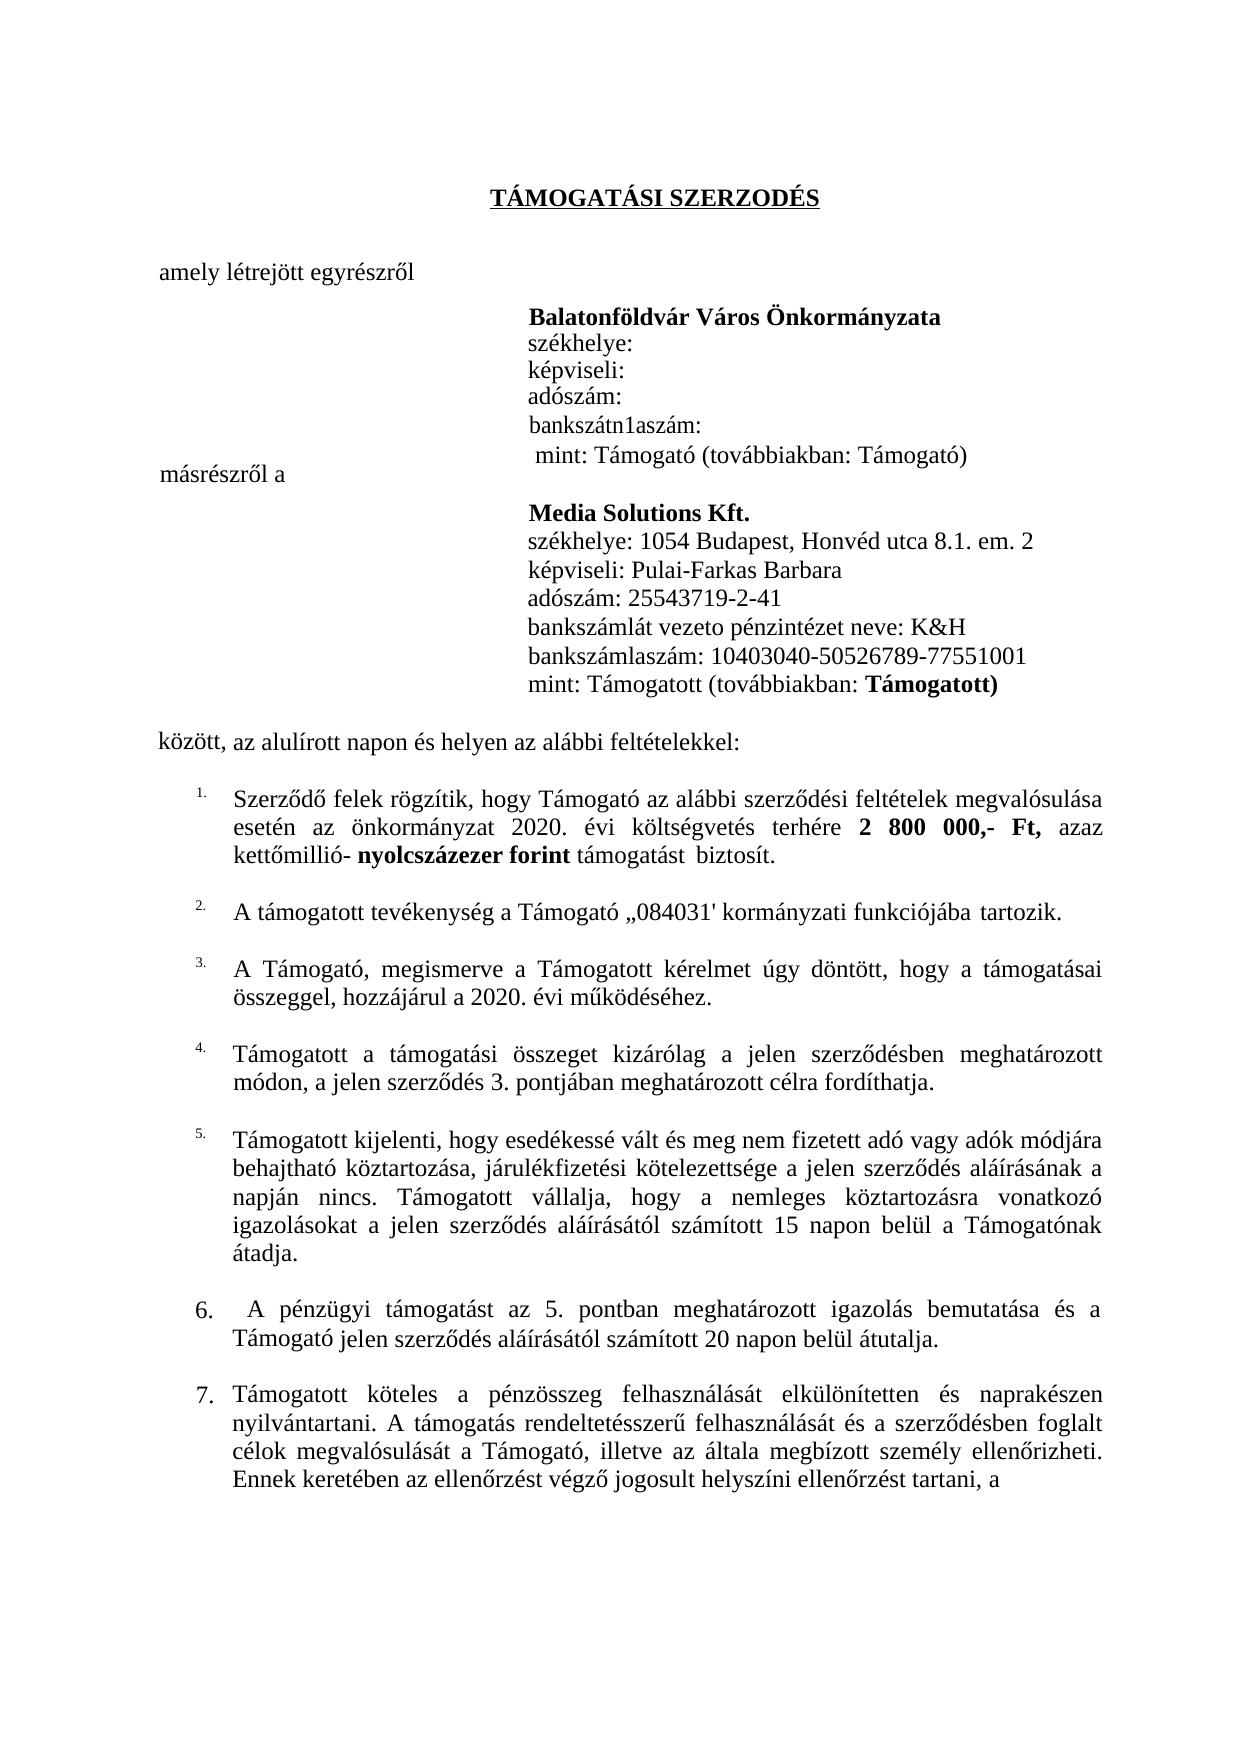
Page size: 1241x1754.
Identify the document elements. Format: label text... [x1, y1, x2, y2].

text mint: Támogató (továbbiakban: Támogató) [528, 441, 1036, 469]
text Media Solutions Kft. [528, 498, 1223, 527]
text bankszátn1aszám: [528, 411, 1036, 439]
list Szerződő felek rögzítik, hogy Támogató az alábbi szerződési feltételek megvalósulása esetén az önkormányzat 2020. évi költségvetés terhére 2 800 000,- Ft, azaz kettőmillió- nyolcszázezer forint támogatást biztosít. [196, 784, 1103, 869]
list A Támogató, megismerve a Támogatott kérelmet úgy döntött, hogy a támogatásai összeggel, hozzájárul a 2020. évi működéséhez. [195, 955, 1103, 1011]
text Balatonföldvár Város Önkormányzata székhelye: képviseli: adószám: [528, 304, 957, 410]
subtitle TÁMOGATÁSI SZERZODÉS [490, 183, 1210, 212]
list A pénzügyi támogatást az 5. pontban meghatározott igazolás bemutatása és a Támogató jelen szerződés aláírásától számított 20 napon belül átutalja. [195, 1296, 1101, 1353]
list Támogatott kijelenti, hogy esedékessé vált és meg nem fizetett adó vagy adók módjára behajtható köztartozása, járulékfizetési kötelezettsége a jelen szerződés aláírásának a napján nincs. Támogatott vállalja, hogy a nemleges köztartozásra vonatkozó igazolásokat a jelen szerződés aláírásától számított 15 napon belül a Támogatónak átadja. [195, 1126, 1103, 1267]
list Támogatott köteles a pénzösszeg felhasználását elkülönítetten és naprakészen nyilvántartani. A támogatás rendeltetésszerű felhasználását és a szerződésben foglalt célok megvalósulását a Támogató, illetve az általa megbízott személy ellenőrizheti. Ennek keretében az ellenőrzést végző jogosult helyszíni ellenőrzést tartani, a [196, 1381, 1103, 1492]
text között, az alulírott napon és helyen az alábbi feltételekkel: [158, 726, 1223, 756]
list Támogatott a támogatási összeget kizárólag a jelen szerződésben meghatározott módon, a jelen szerződés 3. pontjában meghatározott célra fordíthatja. [195, 1041, 1103, 1096]
text székhelye: 1054 Budapest, Honvéd utca 8.1. em. 2 képviseli: Pulai-Farkas Barbara [528, 527, 1036, 584]
text adószám: 25543719-2-41 [527, 584, 1223, 612]
text bankszámlát vezeto pénzintézet neve: K&H bankszámlaszám: 10403040-50526789-77551001 mint: Támogatott (továbbiakban: Támogatott) [527, 612, 1030, 698]
list A támogatott tevékenység a Támogató „084031' kormányzati funkciójába tartozik. [195, 897, 1223, 926]
text amely létrejött egyrészről [159, 257, 416, 286]
text másrészről a [159, 459, 416, 487]
